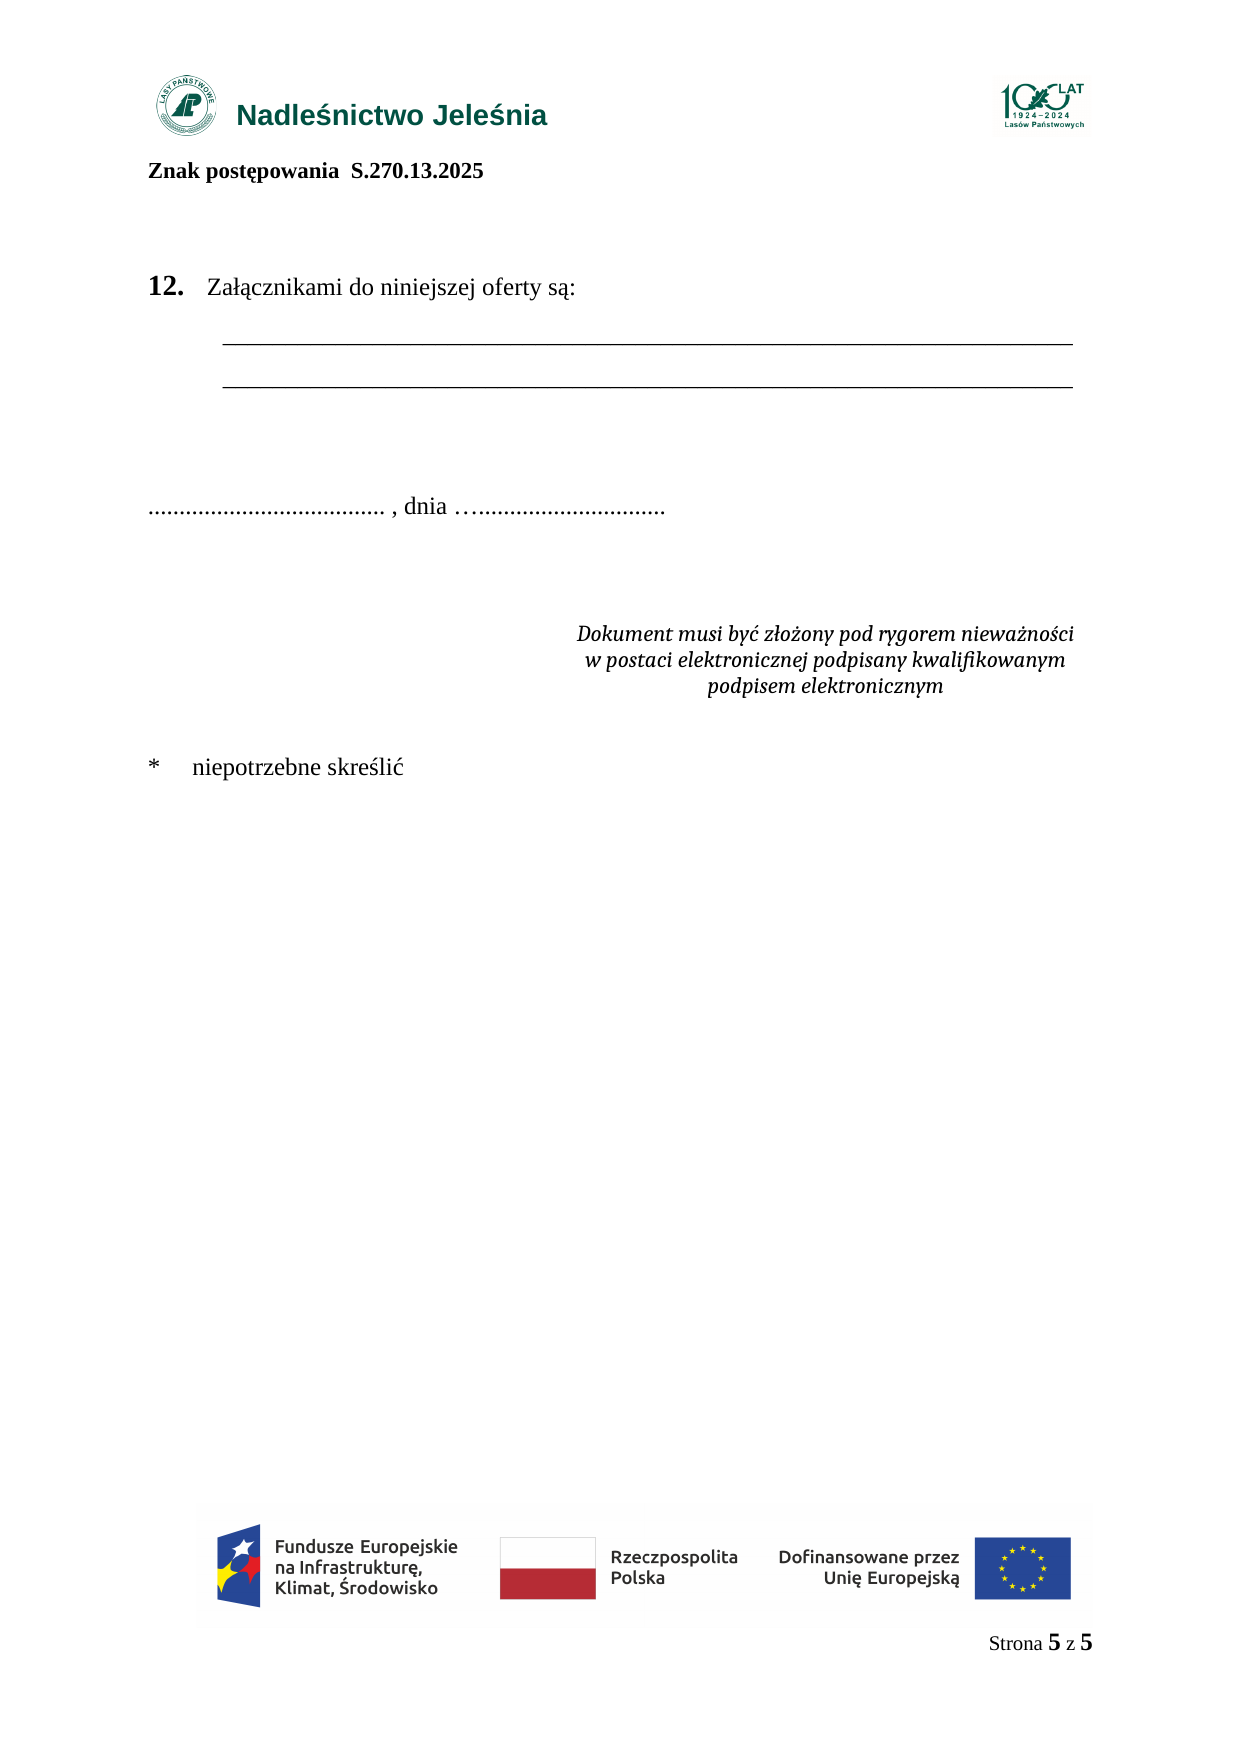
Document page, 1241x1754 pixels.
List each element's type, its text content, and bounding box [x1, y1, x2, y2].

text Dokument musi być złożony pod rygorem nieważności [561, 621, 1093, 647]
list ____________________________________________________________________ [223, 362, 1093, 391]
list ____________________________________________________________________ [223, 319, 1093, 347]
picture [196, 1503, 1093, 1628]
text w postaci elektronicznej podpisany kwalifikowanym podpisem elektronicznym [561, 647, 1093, 699]
list Załącznikami do niniejszej oferty są: [148, 268, 1090, 302]
picture [992, 75, 1092, 137]
text ...................................... , dnia ….............................. [148, 491, 1093, 520]
text * niepotrzebne skreślić [148, 752, 1093, 781]
